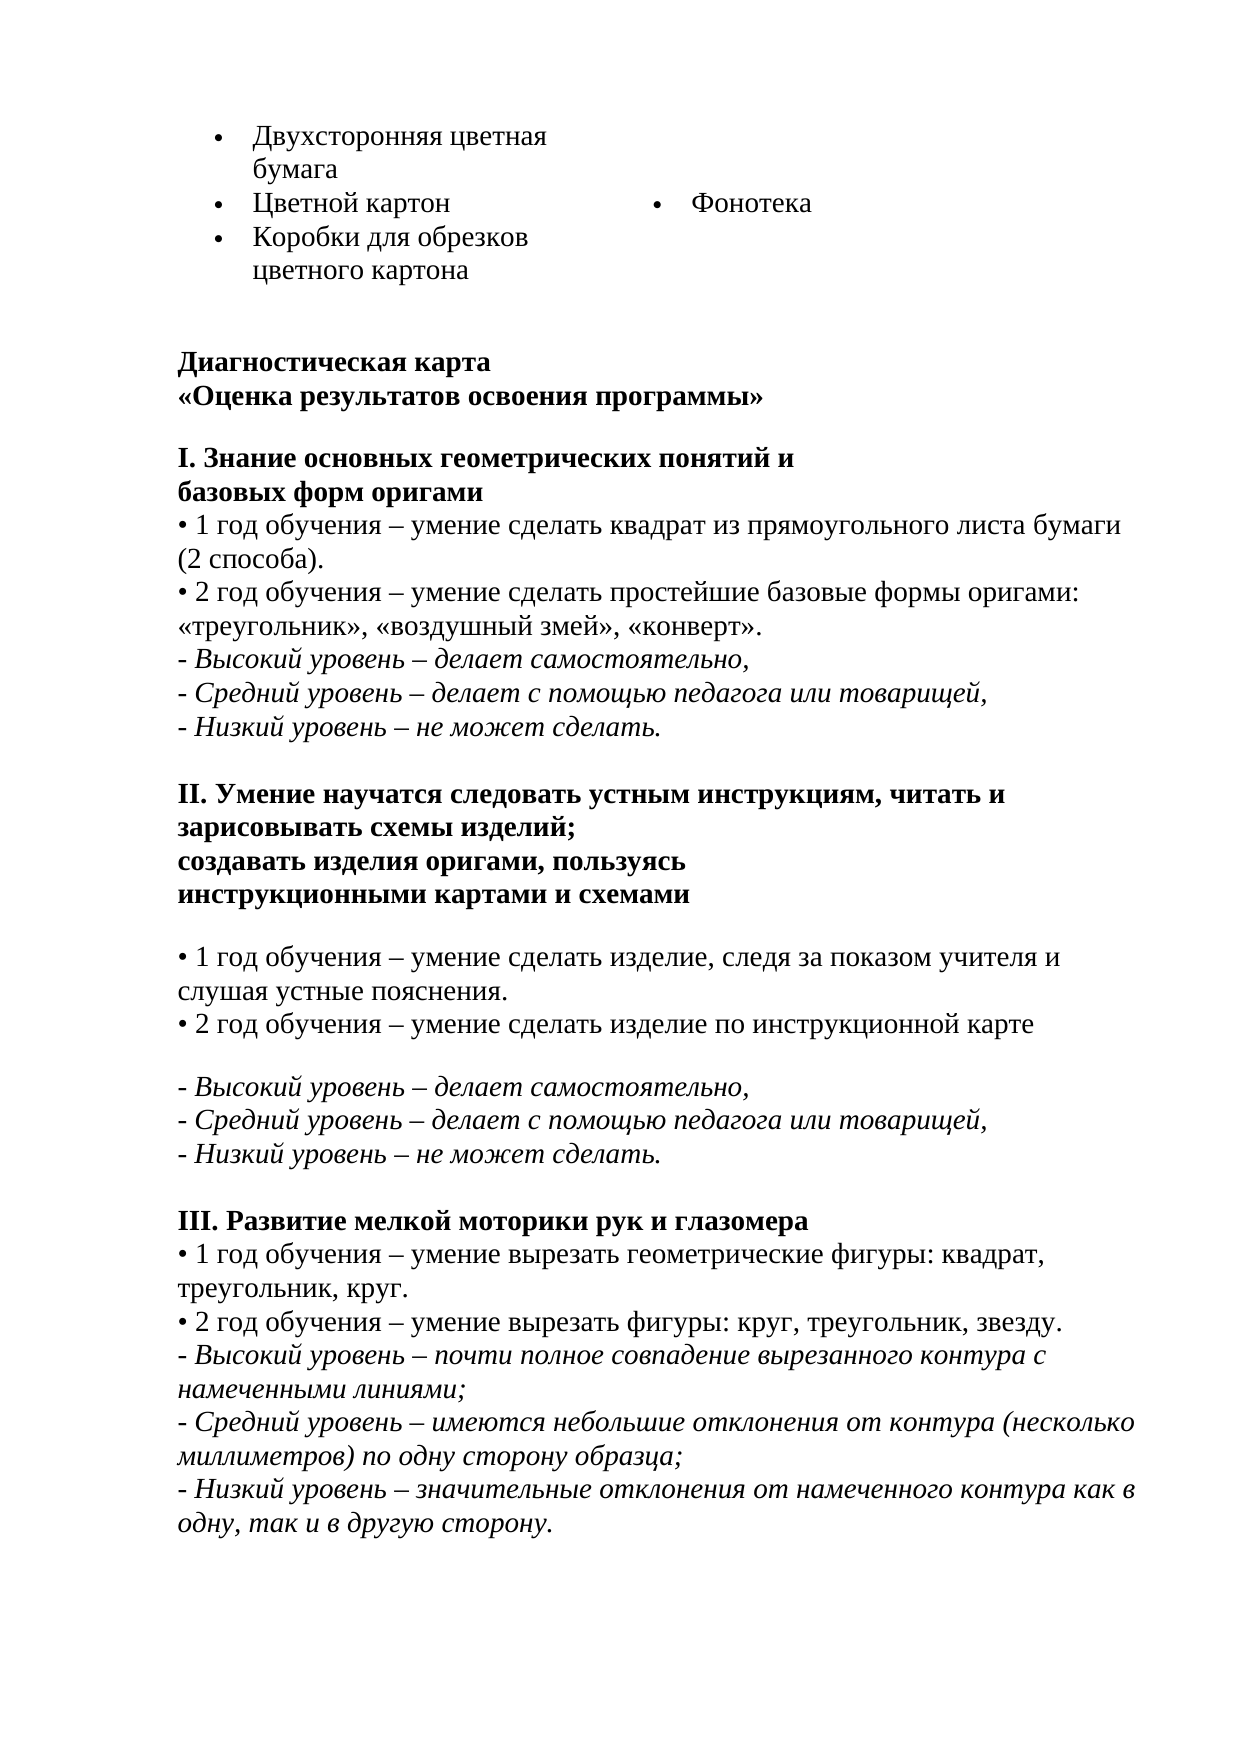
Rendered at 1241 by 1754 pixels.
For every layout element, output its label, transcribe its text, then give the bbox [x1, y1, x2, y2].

text II. Умение научатся следовать устным инструкциям, читать и зарисовывать схемы изделий; создавать изделия оригами, пользуясь инструкционными картами и схемами [177, 742, 1152, 910]
text Диагностическая карта «Оценка результатов освоения программы» [177, 344, 1152, 411]
text • 1 год обучения – умение сделать изделие, следя за показом учителя и слушая устные пояснения. • 2 год обучения – умение сделать изделие по инструкционной карте [177, 939, 1152, 1040]
text - Высокий уровень – делает самостоятельно, - Средний уровень – делает с помощью педагога или товарищей, - Низкий уровень – не может сделать. [177, 1069, 1152, 1169]
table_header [177, 118, 616, 315]
text III. Развитие мелкой моторики рук и глазомера [177, 1169, 1152, 1237]
text • 1 год обучения – умение вырезать геометрические фигуры: квадрат, треугольник, круг. • 2 год обучения – умение вырезать фигуры: круг, треугольник, звезду. - Высокий уровень – почти полное совпадение вырезанного контура с намеченными линиями; - Средний уровень – имеются небольшие отклонения от контура (несколько миллиметров) по одну сторону образца; - Низкий уровень – значительные отклонения от намеченного контура как в одну, так и в другую сторону. [177, 1237, 1152, 1538]
text I. Знание основных геометрических понятий и базовых форм оригами • 1 год обучения – умение сделать квадрат из прямоугольного листа бумаги (2 способа). • 2 год обучения – умение сделать простейшие базовые формы оригами: «треугольник», «воздушный змей», «конверт». - Высокий уровень – делает самостоятельно, - Средний уровень – делает с помощью педагога или товарищей, - Низкий уровень – не может сделать. [177, 440, 1152, 742]
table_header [616, 118, 1152, 315]
